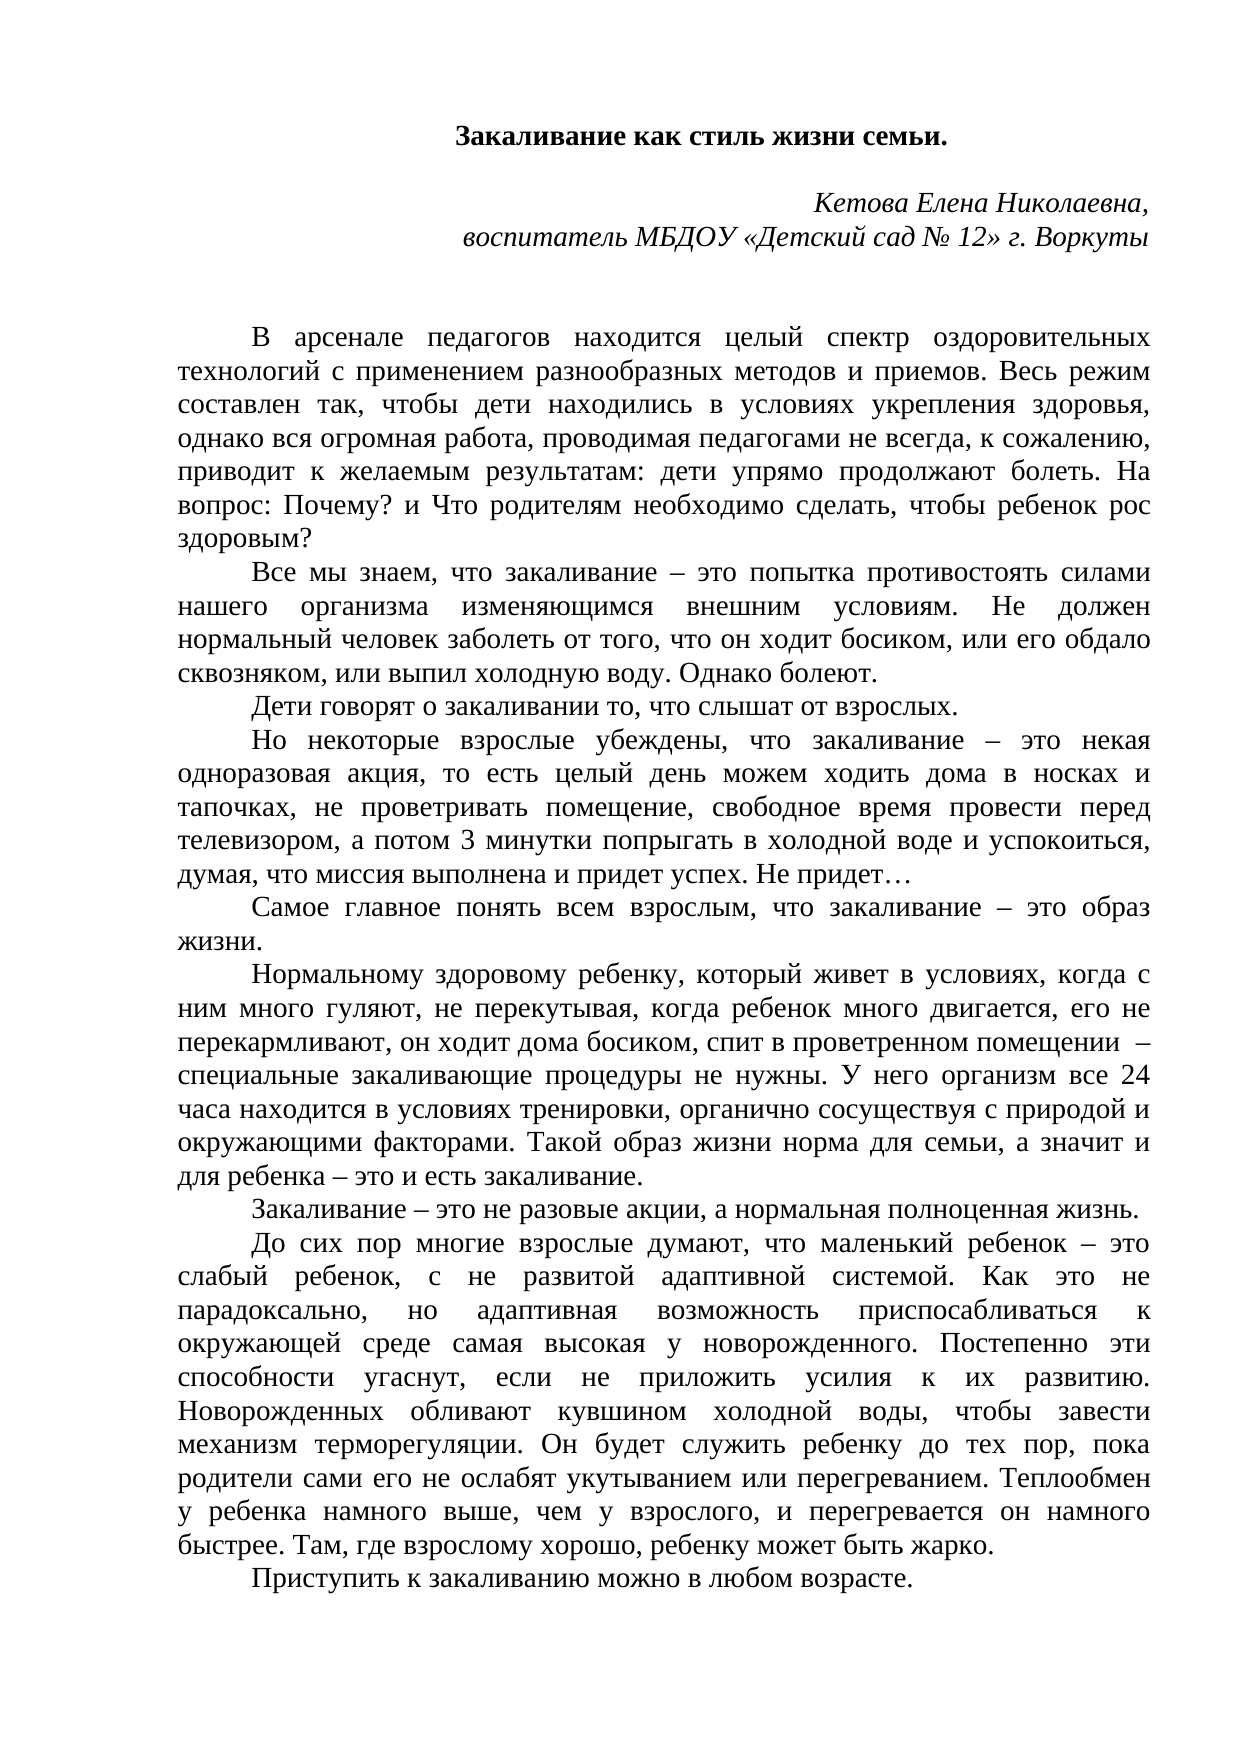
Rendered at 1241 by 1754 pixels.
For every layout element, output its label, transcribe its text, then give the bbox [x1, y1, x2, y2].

text воспитатель МБДОУ «Детский сад № 12» г. Воркуты [177, 219, 1152, 252]
text Приступить к закаливанию можно в любом возрасте. [177, 1560, 1152, 1594]
text Закаливание как стиль жизни семьи. [177, 118, 1152, 152]
text Закаливание – это не разовые акции, а нормальная полноценная жизнь. [177, 1191, 1152, 1225]
text Кетова Елена Николаевна, [177, 185, 1152, 219]
text Нормальному здоровому ребенку, который живет в условиях, когда с ним много гуляют, не перекутывая, когда ребенок много двигается, его не перекармливают, он ходит дома босиком, спит в проветренном помещении – специальные закаливающие процедуры не нужны. У него организм все 24 часа находится в условиях тренировки, органично сосуществуя с природой и окружающими факторами. Такой образ жизни норма для семьи, а значит и для ребенка – это и есть закаливание. [177, 957, 1152, 1191]
text До сих пор многие взрослые думают, что маленький ребенок – это слабый ребенок, с не развитой адаптивной системой. Как это не парадоксально, но адаптивная возможность приспосабливаться к окружающей среде самая высокая у новорожденного. Постепенно эти способности угаснут, если не приложить усилия к их развитию. Новорожденных обливают кувшином холодной воды, чтобы завести механизм терморегуляции. Он будет служить ребенку до тех пор, пока родители сами его не ослабят укутыванием или перегреванием. Теплообмен у ребенка намного выше, чем у взрослого, и перегревается он намного быстрее. Там, где взрослому хорошо, ребенку может быть жарко. [177, 1225, 1152, 1560]
text Дети говорят о закаливании то, что слышат от взрослых. [177, 688, 1152, 722]
text Самое главное понять всем взрослым, что закаливание – это образ жизни. [177, 889, 1152, 957]
text В арсенале педагогов находится целый спектр оздоровительных технологий с применением разнообразных методов и приемов. Весь режим составлен так, чтобы дети находились в условиях укрепления здоровья, однако вся огромная работа, проводимая педагогами не всегда, к сожалению, приводит к желаемым результатам: дети упрямо продолжают болеть. На вопрос: Почему? и Что родителям необходимо сделать, чтобы ребенок рос здоровым? [177, 319, 1152, 554]
text Все мы знаем, что закаливание – это попытка противостоять силами нашего организма изменяющимся внешним условиям. Не должен нормальный человек заболеть от того, что он ходит босиком, или его обдало сквозняком, или выпил холодную воду. Однако болеют. [177, 554, 1152, 688]
text Но некоторые взрослые убеждены, что закаливание – это некая одноразовая акция, то есть целый день можем ходить дома в носках и тапочках, не проветривать помещение, свободное время провести перед телевизором, а потом 3 минутки попрыгать в холодной воде и успокоиться, думая, что миссия выполнена и придет успех. Не придет… [177, 722, 1152, 889]
